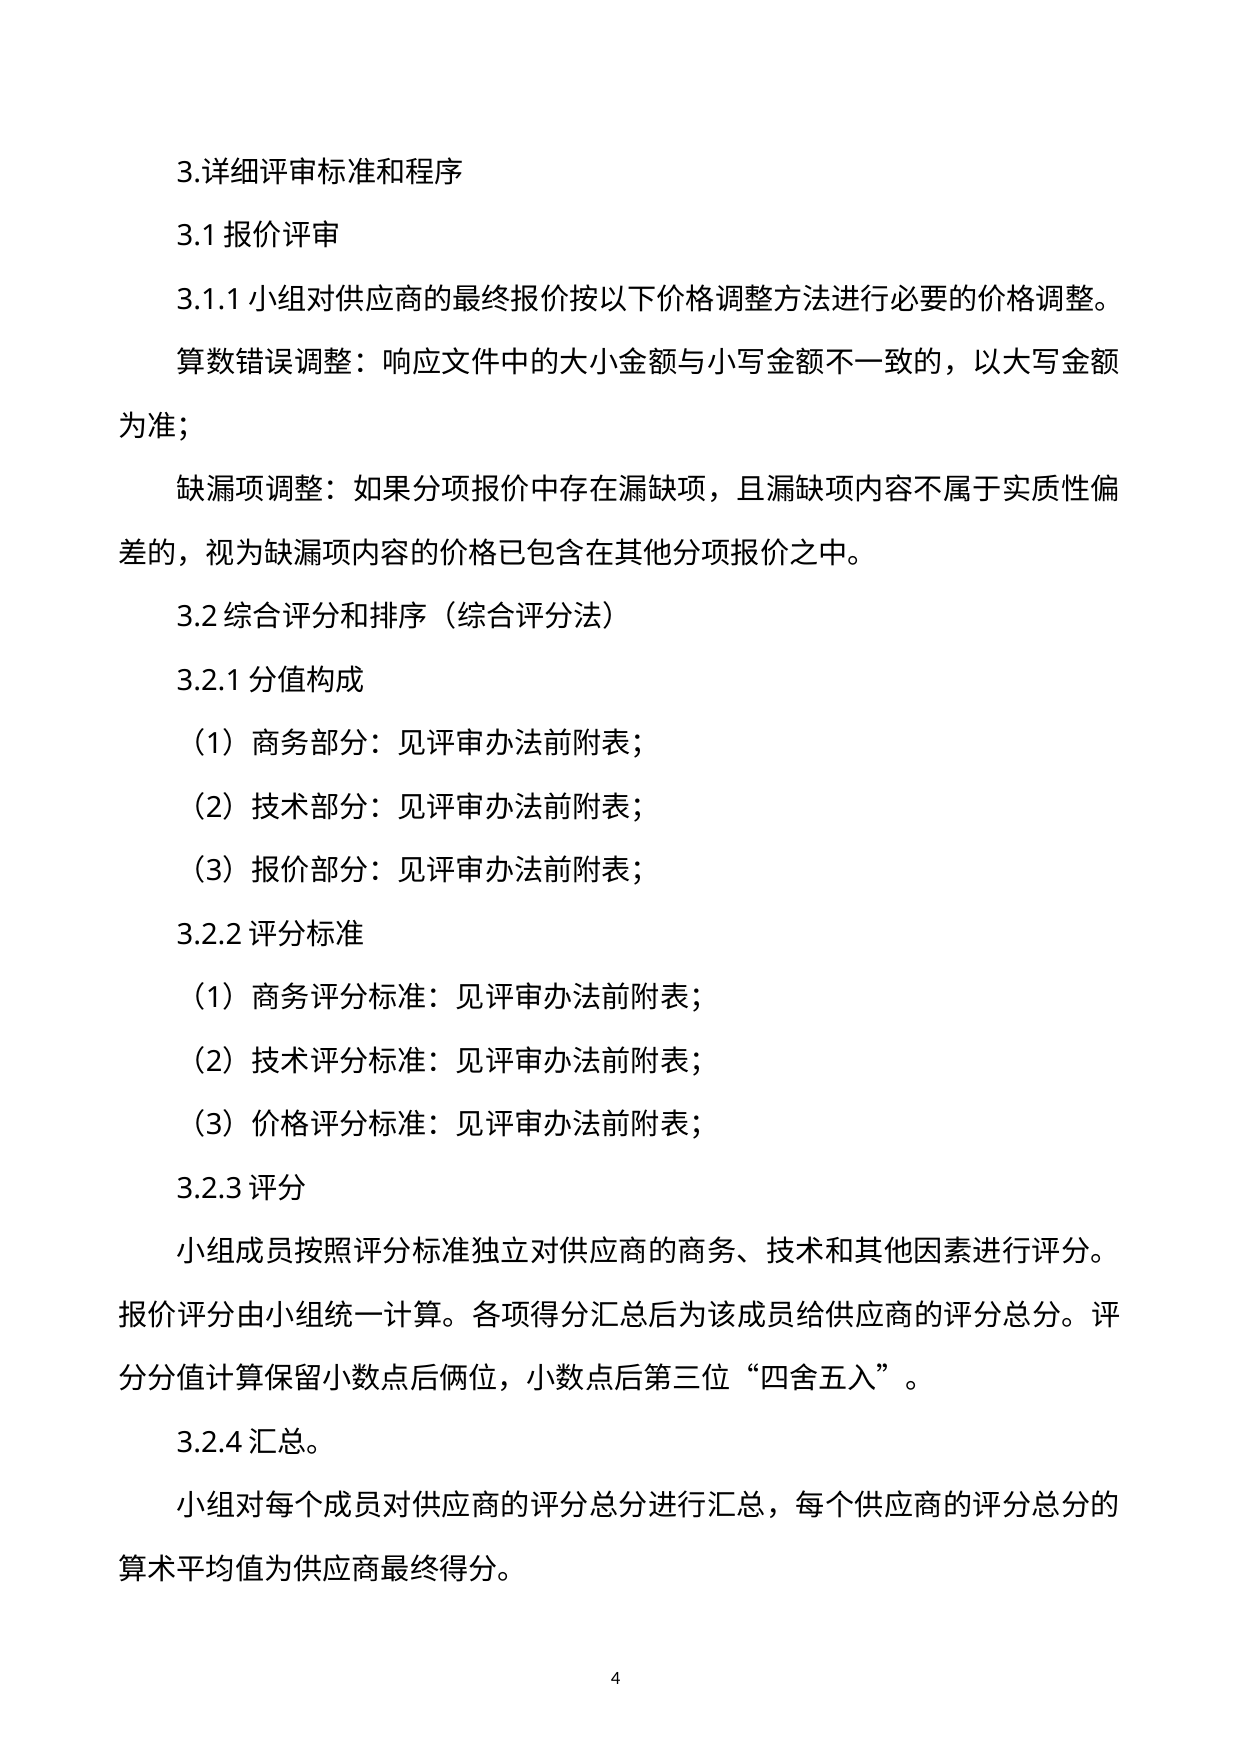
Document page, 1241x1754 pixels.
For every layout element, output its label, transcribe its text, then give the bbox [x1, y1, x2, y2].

text （2）技术部分：见评审办法前附表； [118, 783, 1122, 826]
text 算数错误调整：响应文件中的大小金额与小写金额不一致的，以大写金额为准； [118, 339, 1122, 444]
text （3）报价部分：见评审办法前附表； [118, 847, 1122, 889]
text 3.2.2评分标准 [118, 910, 1122, 953]
text （2）技术评分标准：见评审办法前附表； [118, 1037, 1122, 1080]
text 3.2.1分值构成 [118, 656, 1122, 698]
text 缺漏项调整：如果分项报价中存在漏缺项，且漏缺项内容不属于实质性偏差的，视为缺漏项内容的价格已包含在其他分项报价之中。 [118, 466, 1122, 571]
text 3.1报价评审 [118, 212, 1122, 254]
text 3.2.4汇总。 [118, 1418, 1122, 1461]
text 3.1.1小组对供应商的最终报价按以下价格调整方法进行必要的价格调整。 [118, 275, 1122, 318]
text （3）价格评分标准：见评审办法前附表； [118, 1101, 1122, 1143]
text （1）商务评分标准：见评审办法前附表； [118, 974, 1122, 1016]
text 小组成员按照评分标准独立对供应商的商务、技术和其他因素进行评分。报价评分由小组统一计算。各项得分汇总后为该成员给供应商的评分总分。评分分值计算保留小数点后俩位，小数点后第三位“四舍五入”。 [118, 1228, 1122, 1397]
text 3.详细评审标准和程序 [118, 148, 1122, 191]
text 3.2综合评分和排序（综合评分法） [118, 593, 1122, 635]
text 小组对每个成员对供应商的评分总分进行汇总，每个供应商的评分总分的算术平均值为供应商最终得分。 [118, 1482, 1122, 1588]
text 3.2.3评分 [118, 1164, 1122, 1207]
text （1）商务部分：见评审办法前附表； [118, 720, 1122, 762]
